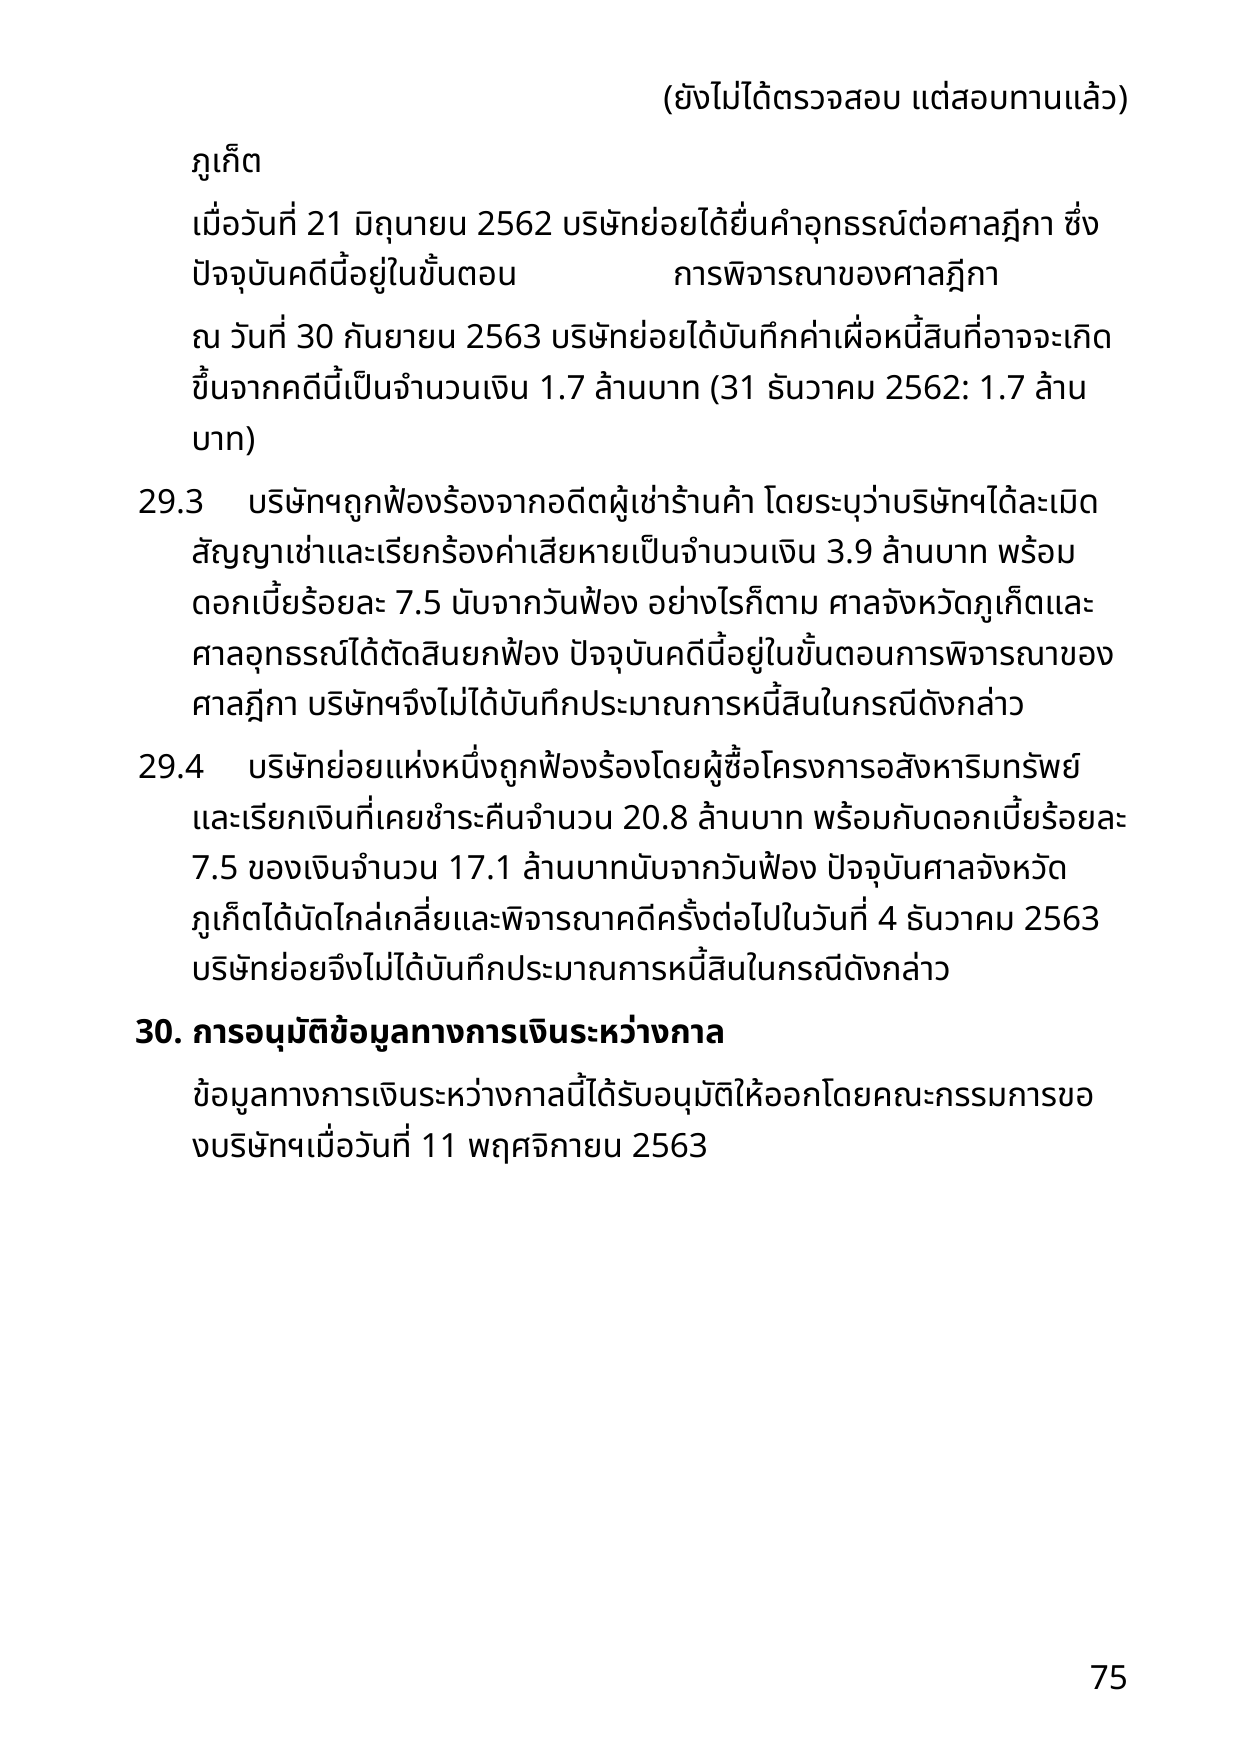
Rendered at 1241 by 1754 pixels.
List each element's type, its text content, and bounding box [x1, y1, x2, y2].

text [138, 137, 1128, 187]
text 30. การอนุมัติข้อมูลทางการเงินระหว่างกาล [135, 1008, 1132, 1059]
text 29.3 บริษัทฯถูกฟ้องร้องจากอดีตผู้เช่าร้านค้า โดยระบุว่าบริษัทฯได้ละเมิดสัญญาเช่าและเรียกร้องค่าเสียหายเป็นจำนวนเงิน 3.9 ล้านบาท พร้อมดอกเบี้ยร้อยละ 7.5 นับจากวันฟ้อง อย่างไรก็ตาม ศาลจังหวัดภูเก็ตและ ศาลอุทธรณ์ได้ตัดสินยกฟ้อง ปัจจุบันคดีนี้อยู่ในขั้นตอนการพิจารณาของศาลฎีกา บริษัทฯจึงไม่ได้บันทึกประมาณการหนี้สินในกรณีดังกล่าว [138, 478, 1128, 730]
text เมื่อวันที่ 21 มิถุนายน 2562 บริษัทย่อยได้ยื่นคำอุทธรณ์ต่อศาลฎีกา ซึ่งปัจจุบันคดีนี้อยู่ในขั้นตอน การพิจารณาของศาลฎีกา [138, 199, 1128, 301]
text ณ วันที่ 30 กันยายน 2563 บริษัทย่อยได้บันทึกค่าเผื่อหนี้สินที่อาจจะเกิดขึ้นจากคดีนี้เป็นจำนวนเงิน 1.7 ล้านบาท (31 ธันวาคม 2562: 1.7 ล้านบาท) [138, 313, 1128, 465]
text ข้อมูลทางการเงินระหว่างกาลนี้ได้รับอนุมัติให้ออกโดยคณะกรรมการของบริษัทฯเมื่อวันที่ 11 พฤศจิกายน 2563 [135, 1071, 1128, 1172]
text 29.4 บริษัทย่อยแห่งหนึ่งถูกฟ้องร้องโดยผู้ซื้อโครงการอสังหาริมทรัพย์และเรียกเงินที่เคยชำระคืนจำนวน 20.8 ล้านบาท พร้อมกับดอกเบี้ยร้อยละ 7.5 ของเงินจำนวน 17.1 ล้านบาทนับจากวันฟ้อง ปัจจุบันศาลจังหวัดภูเก็ตได้นัดไกล่เกลี่ยและพิจารณาคดีครั้งต่อไปในวันที่ 4 ธันวาคม 2563 บริษัทย่อยจึงไม่ได้บันทึกประมาณการหนี้สินในกรณีดังกล่าว [138, 743, 1128, 996]
